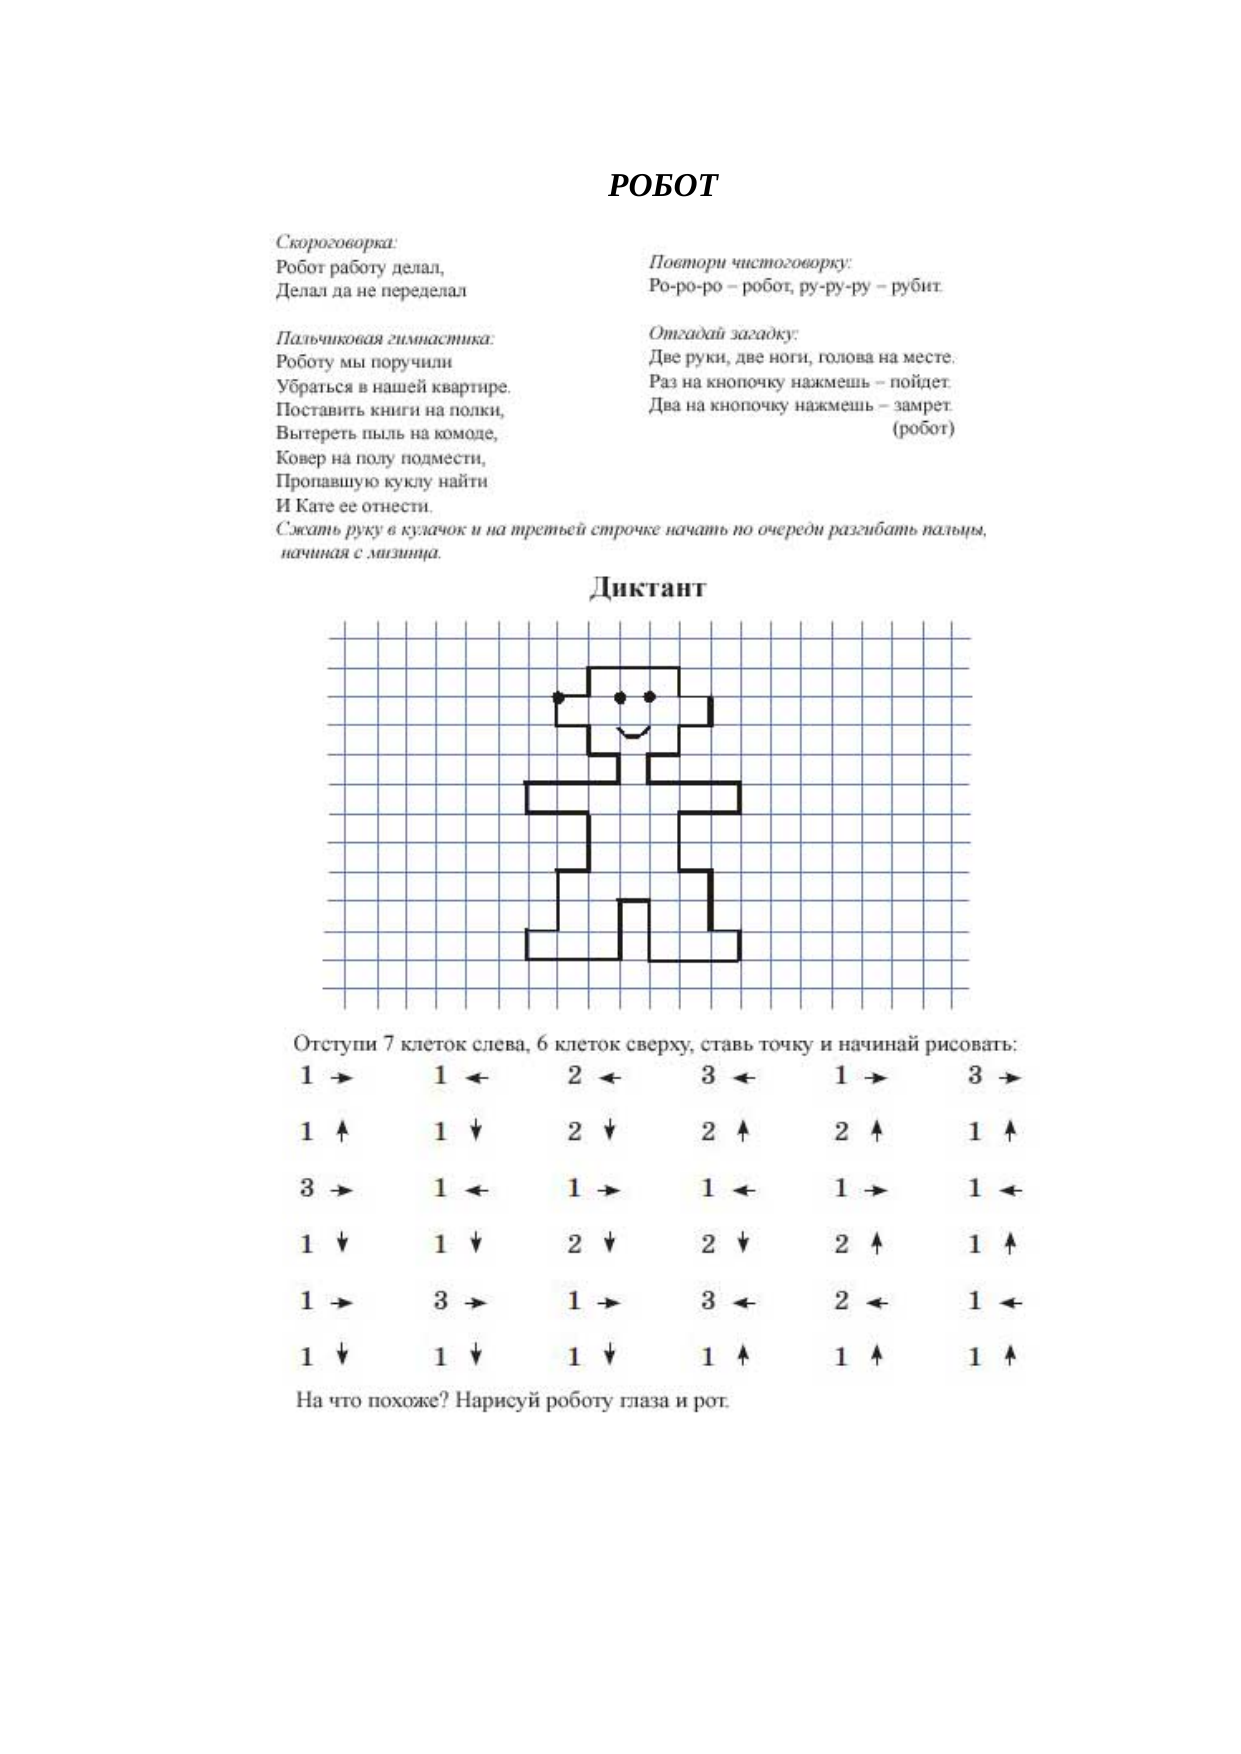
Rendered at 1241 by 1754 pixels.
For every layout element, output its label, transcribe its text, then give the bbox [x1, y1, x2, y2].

text РОБОТ [177, 165, 1152, 203]
picture [177, 223, 1117, 1438]
